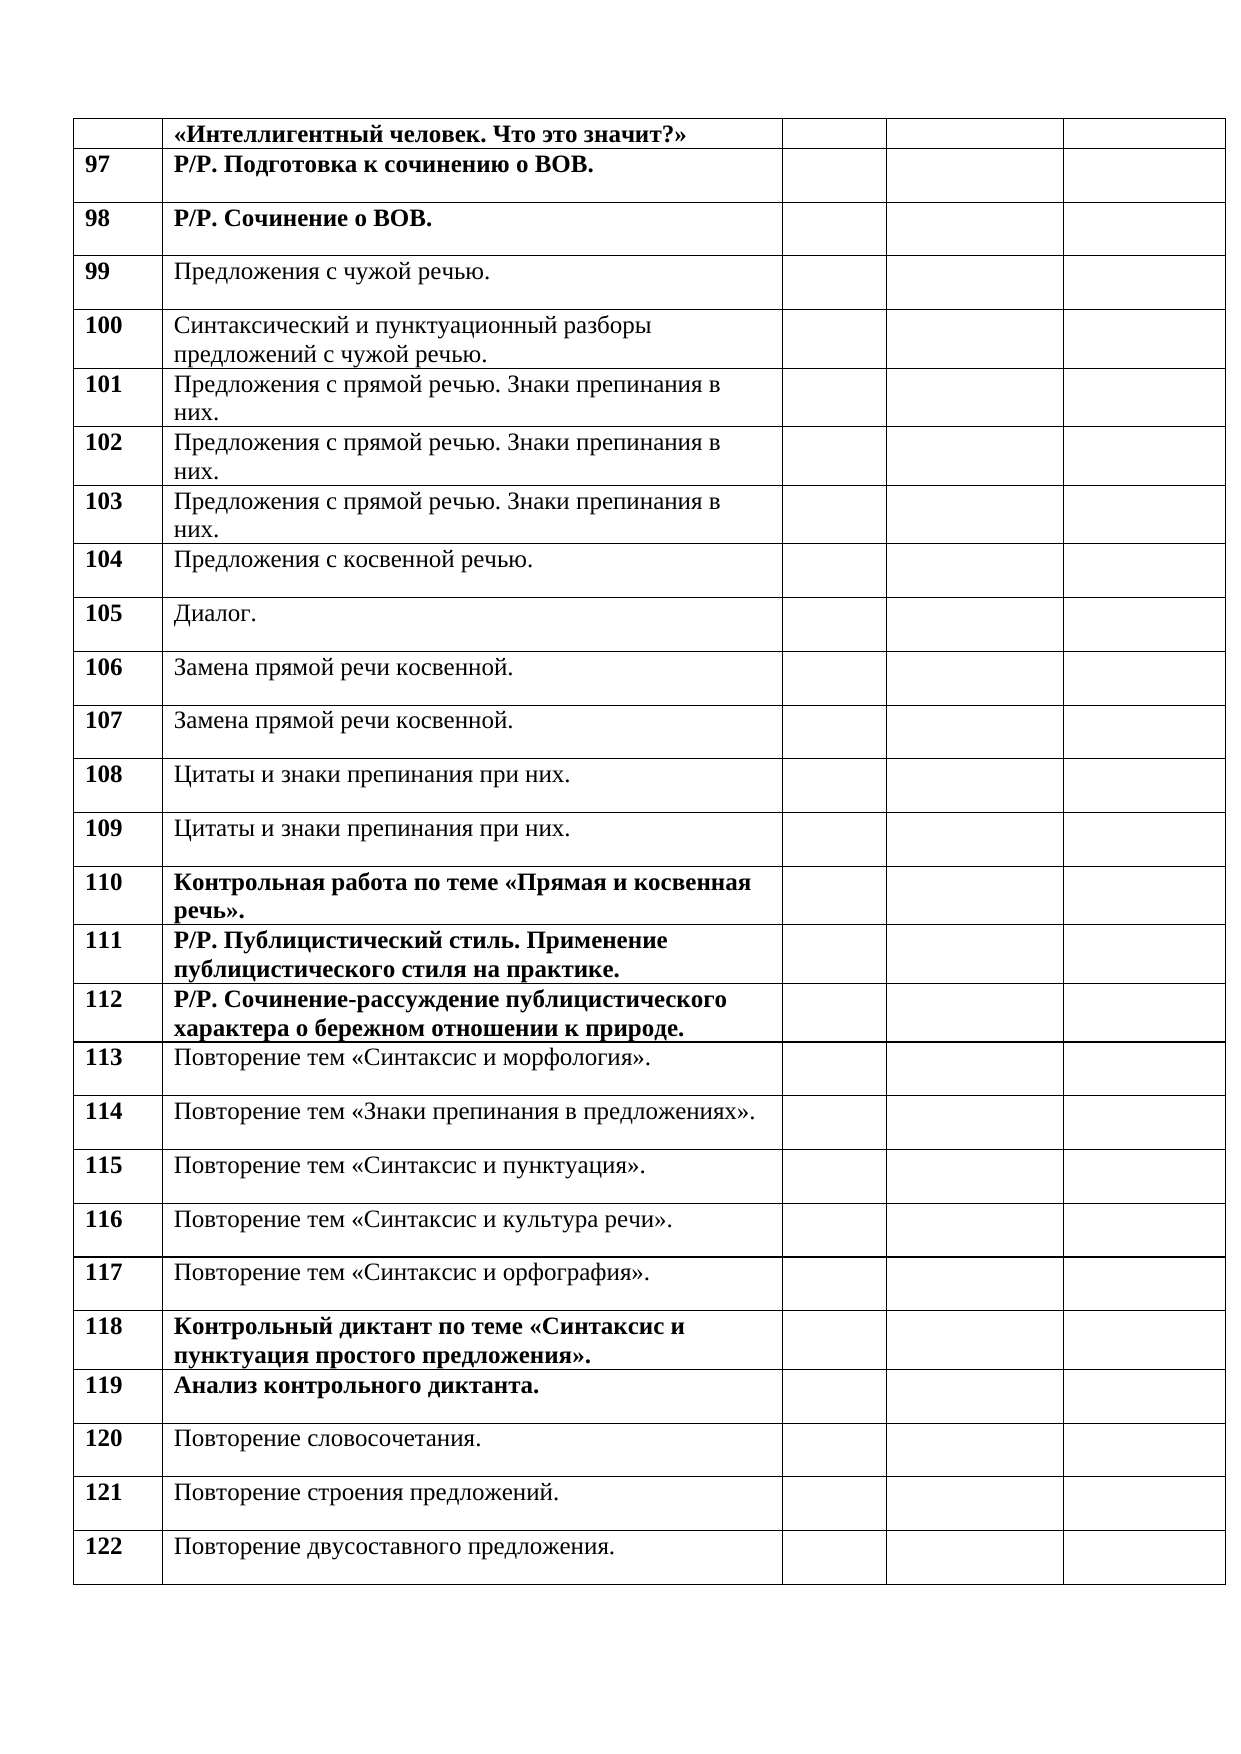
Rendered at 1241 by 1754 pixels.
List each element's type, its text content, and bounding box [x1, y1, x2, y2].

table_cell Замена прямой речи косвенной. [163, 652, 782, 704]
table_cell [1064, 598, 1225, 651]
table_cell 110 [74, 867, 162, 924]
table_cell Р/Р. Подготовка к сочинению о ВОВ. [163, 149, 782, 202]
table_cell 97 [74, 149, 162, 202]
table_cell [783, 1150, 886, 1203]
table_cell [783, 759, 886, 812]
table_cell Анализ контрольного диктанта. [163, 1370, 782, 1422]
table_cell [1064, 1477, 1225, 1530]
table_cell 101 [74, 369, 162, 426]
table_cell [783, 369, 886, 426]
table_cell Предложения с прямой речью. Знаки препинания в них. [163, 427, 782, 485]
table_cell [783, 1531, 886, 1584]
table_cell [1064, 984, 1225, 1041]
table_cell [1064, 813, 1225, 866]
table_cell Повторение тем «Синтаксис и культура речи». [163, 1204, 782, 1256]
table_cell Предложения с прямой речью. Знаки препинания в них. [163, 486, 782, 543]
table_cell [1064, 310, 1225, 368]
table_cell 114 [74, 1096, 162, 1149]
table_cell [783, 1311, 886, 1369]
table_cell [783, 984, 886, 1041]
table_cell [887, 759, 1063, 812]
table_cell [783, 203, 886, 255]
table_cell [783, 256, 886, 309]
table_cell 98 [74, 203, 162, 255]
table_cell [887, 1424, 1063, 1476]
table_cell 112 [74, 984, 162, 1041]
table_cell [887, 813, 1063, 866]
table_cell Повторение тем «Синтаксис и орфография». [163, 1258, 782, 1310]
table_cell [887, 256, 1063, 309]
table_cell Повторение тем «Знаки препинания в предложениях». [163, 1096, 782, 1149]
table_cell [1064, 119, 1225, 148]
table_cell [783, 706, 886, 758]
table_cell 116 [74, 1204, 162, 1256]
table_cell [887, 1150, 1063, 1203]
table_cell [1064, 1531, 1225, 1584]
table_cell [783, 544, 886, 597]
table_cell Контрольный диктант по теме «Синтаксис и пунктуация простого предложения». [163, 1311, 782, 1369]
table_cell [887, 486, 1063, 543]
table_cell [887, 119, 1063, 148]
table_cell Повторение тем «Синтаксис и морфология». [163, 1043, 782, 1095]
table_cell Р/Р. Сочинение-рассуждение публицистического характера о бережном отношении к природе. [163, 984, 782, 1041]
table_cell 111 [74, 925, 162, 983]
table_cell [1064, 544, 1225, 597]
table_cell [887, 149, 1063, 202]
table_cell [887, 1370, 1063, 1422]
table_cell [1064, 256, 1225, 309]
table_cell 103 [74, 486, 162, 543]
table_cell [1064, 925, 1225, 983]
table_cell [783, 149, 886, 202]
table_cell Синтаксический и пунктуационный разборы предложений с чужой речью. [163, 310, 782, 368]
table_cell Цитаты и знаки препинания при них. [163, 759, 782, 812]
table_cell [887, 1096, 1063, 1149]
table_cell Повторение словосочетания. [163, 1424, 782, 1476]
table_cell 121 [74, 1477, 162, 1530]
table_cell [1064, 486, 1225, 543]
table_cell [1064, 1150, 1225, 1203]
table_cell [163, 119, 782, 148]
table_cell [1064, 1096, 1225, 1149]
table_cell 105 [74, 598, 162, 651]
table_cell [1064, 149, 1225, 202]
table_cell 113 [74, 1043, 162, 1095]
table_cell [783, 598, 886, 651]
table_cell [783, 1258, 886, 1310]
table_cell [783, 1043, 886, 1095]
table_cell [887, 544, 1063, 597]
table_cell [783, 310, 886, 368]
table_cell 118 [74, 1311, 162, 1369]
table_cell 107 [74, 706, 162, 758]
table_cell [887, 1477, 1063, 1530]
table_cell 115 [74, 1150, 162, 1203]
table_cell [887, 369, 1063, 426]
table_cell [887, 1311, 1063, 1369]
table_cell [783, 1096, 886, 1149]
table_cell [887, 867, 1063, 924]
table_cell Контрольная работа по теме «Прямая и косвенная речь». [163, 867, 782, 924]
table_cell [1064, 759, 1225, 812]
table_cell 109 [74, 813, 162, 866]
table_cell [887, 925, 1063, 983]
table_cell Р/Р. Публицистический стиль. Применение публицистического стиля на практике. [163, 925, 782, 983]
table_cell Предложения с косвенной речью. [163, 544, 782, 597]
table_cell Предложения с прямой речью. Знаки препинания в них. [163, 369, 782, 426]
table_cell [887, 1531, 1063, 1584]
table_cell 108 [74, 759, 162, 812]
table_cell [1064, 1424, 1225, 1476]
table_cell [1064, 369, 1225, 426]
table_cell 122 [74, 1531, 162, 1584]
table_cell [887, 1204, 1063, 1256]
table_cell 117 [74, 1258, 162, 1310]
table_cell Повторение двусоставного предложения. [163, 1531, 782, 1584]
table_cell [783, 427, 886, 485]
table_cell [1064, 1370, 1225, 1422]
table_cell 99 [74, 256, 162, 309]
table_cell [1064, 867, 1225, 924]
table_cell [1064, 1204, 1225, 1256]
table_cell 120 [74, 1424, 162, 1476]
table_cell [783, 1424, 886, 1476]
table_cell [783, 1204, 886, 1256]
table_cell [887, 310, 1063, 368]
table_cell [783, 652, 886, 704]
table_cell [1064, 652, 1225, 704]
table_cell [887, 598, 1063, 651]
table_cell 96 [74, 119, 162, 148]
table_cell [1064, 203, 1225, 255]
table_cell 106 [74, 652, 162, 704]
table_cell [887, 203, 1063, 255]
table_cell [887, 652, 1063, 704]
table_cell [1064, 706, 1225, 758]
table_cell Цитаты и знаки препинания при них. [163, 813, 782, 866]
table_cell [887, 706, 1063, 758]
table_cell [783, 1477, 886, 1530]
table_cell [783, 486, 886, 543]
table_cell [783, 925, 886, 983]
table_cell [887, 427, 1063, 485]
table_cell Повторение строения предложений. [163, 1477, 782, 1530]
table_cell [887, 1043, 1063, 1095]
table_cell [1064, 1258, 1225, 1310]
table_cell Р/Р. Сочинение о ВОВ. [163, 203, 782, 255]
table_cell [1064, 1311, 1225, 1369]
table_cell Диалог. [163, 598, 782, 651]
table_cell 102 [74, 427, 162, 485]
table_cell [783, 1370, 886, 1422]
table_cell 104 [74, 544, 162, 597]
table_cell [783, 813, 886, 866]
table_cell 119 [74, 1370, 162, 1422]
table_cell Предложения с чужой речью. [163, 256, 782, 309]
table_cell 100 [74, 310, 162, 368]
table_cell [1064, 427, 1225, 485]
table_cell [887, 984, 1063, 1041]
table_cell [783, 119, 886, 148]
table_cell Повторение тем «Синтаксис и пунктуация». [163, 1150, 782, 1203]
table_cell Замена прямой речи косвенной. [163, 706, 782, 758]
table_cell [887, 1258, 1063, 1310]
table_cell [1064, 1043, 1225, 1095]
table_cell [783, 867, 886, 924]
